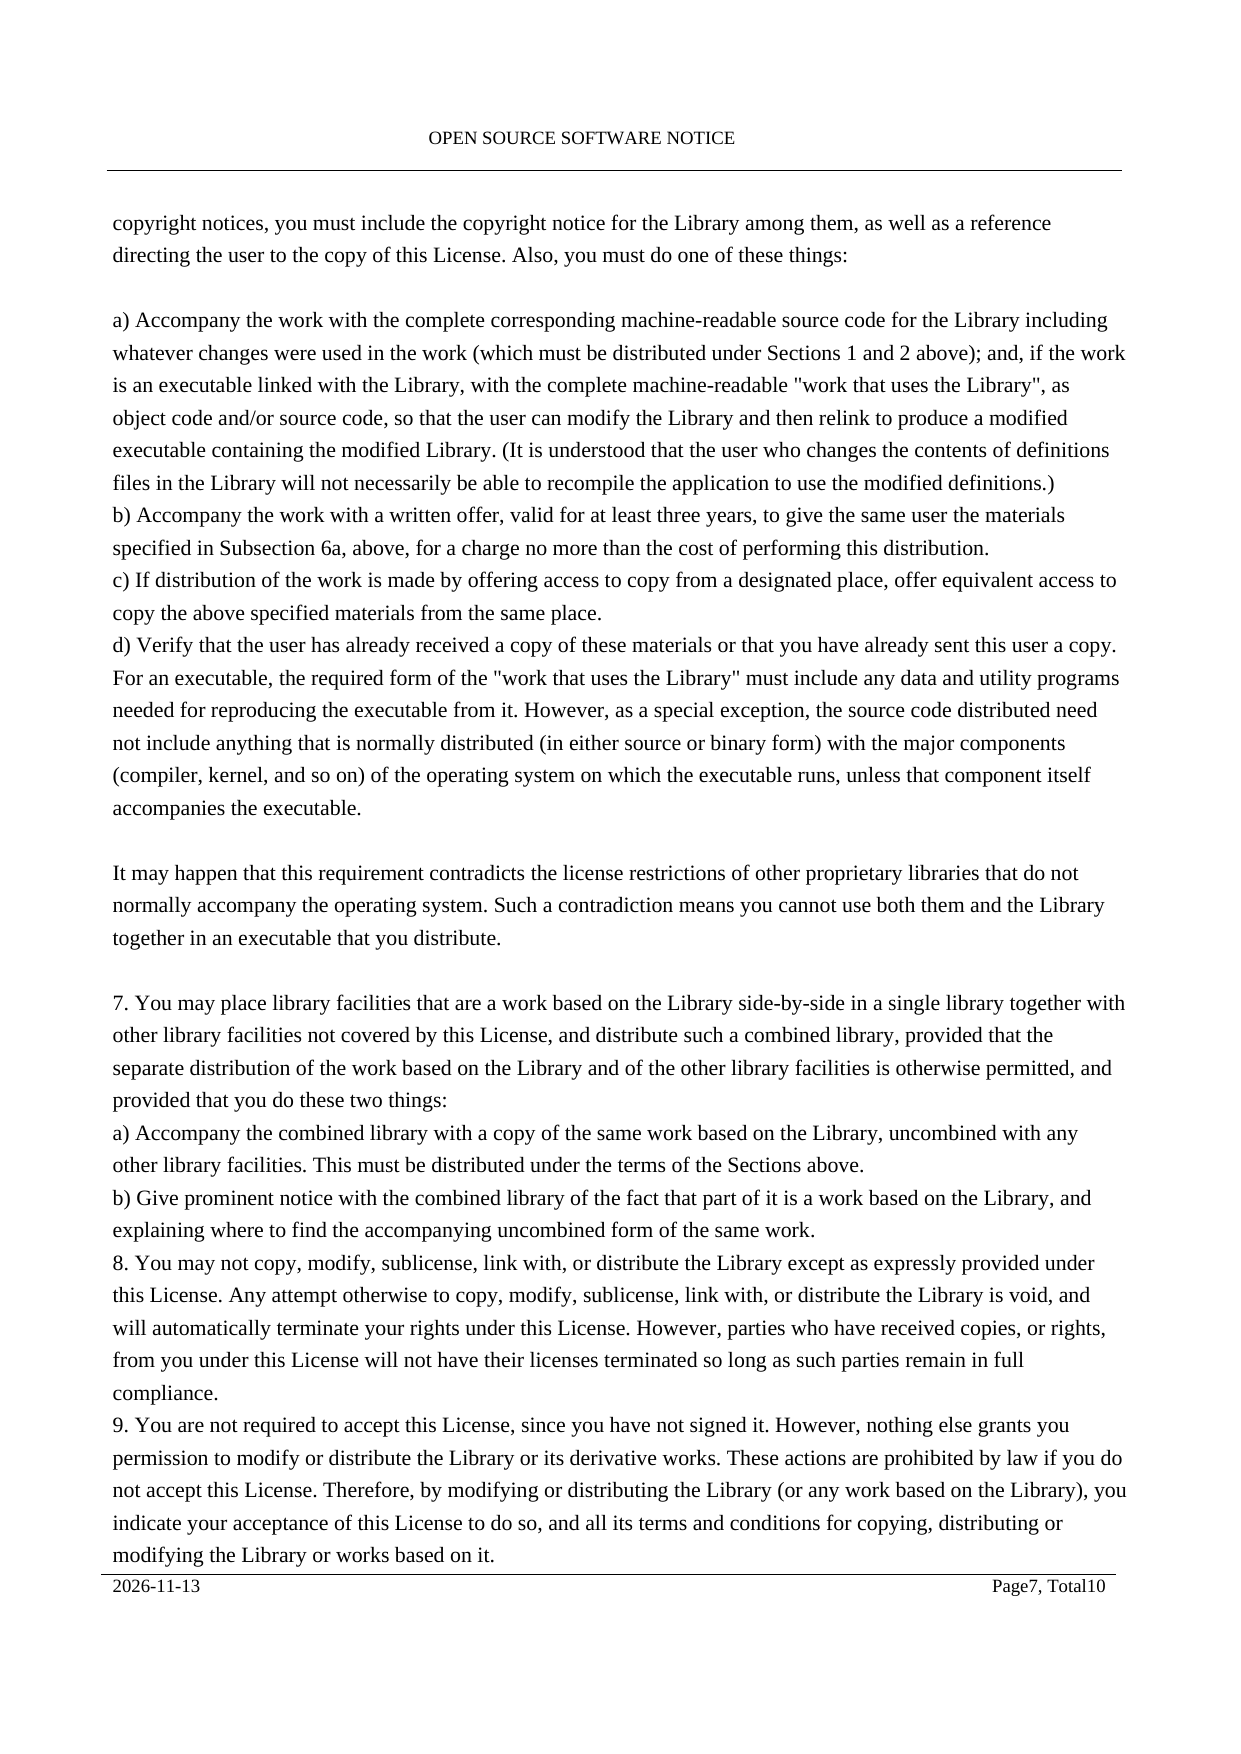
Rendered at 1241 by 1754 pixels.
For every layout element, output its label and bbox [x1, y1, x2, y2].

text [112, 206, 1128, 1571]
